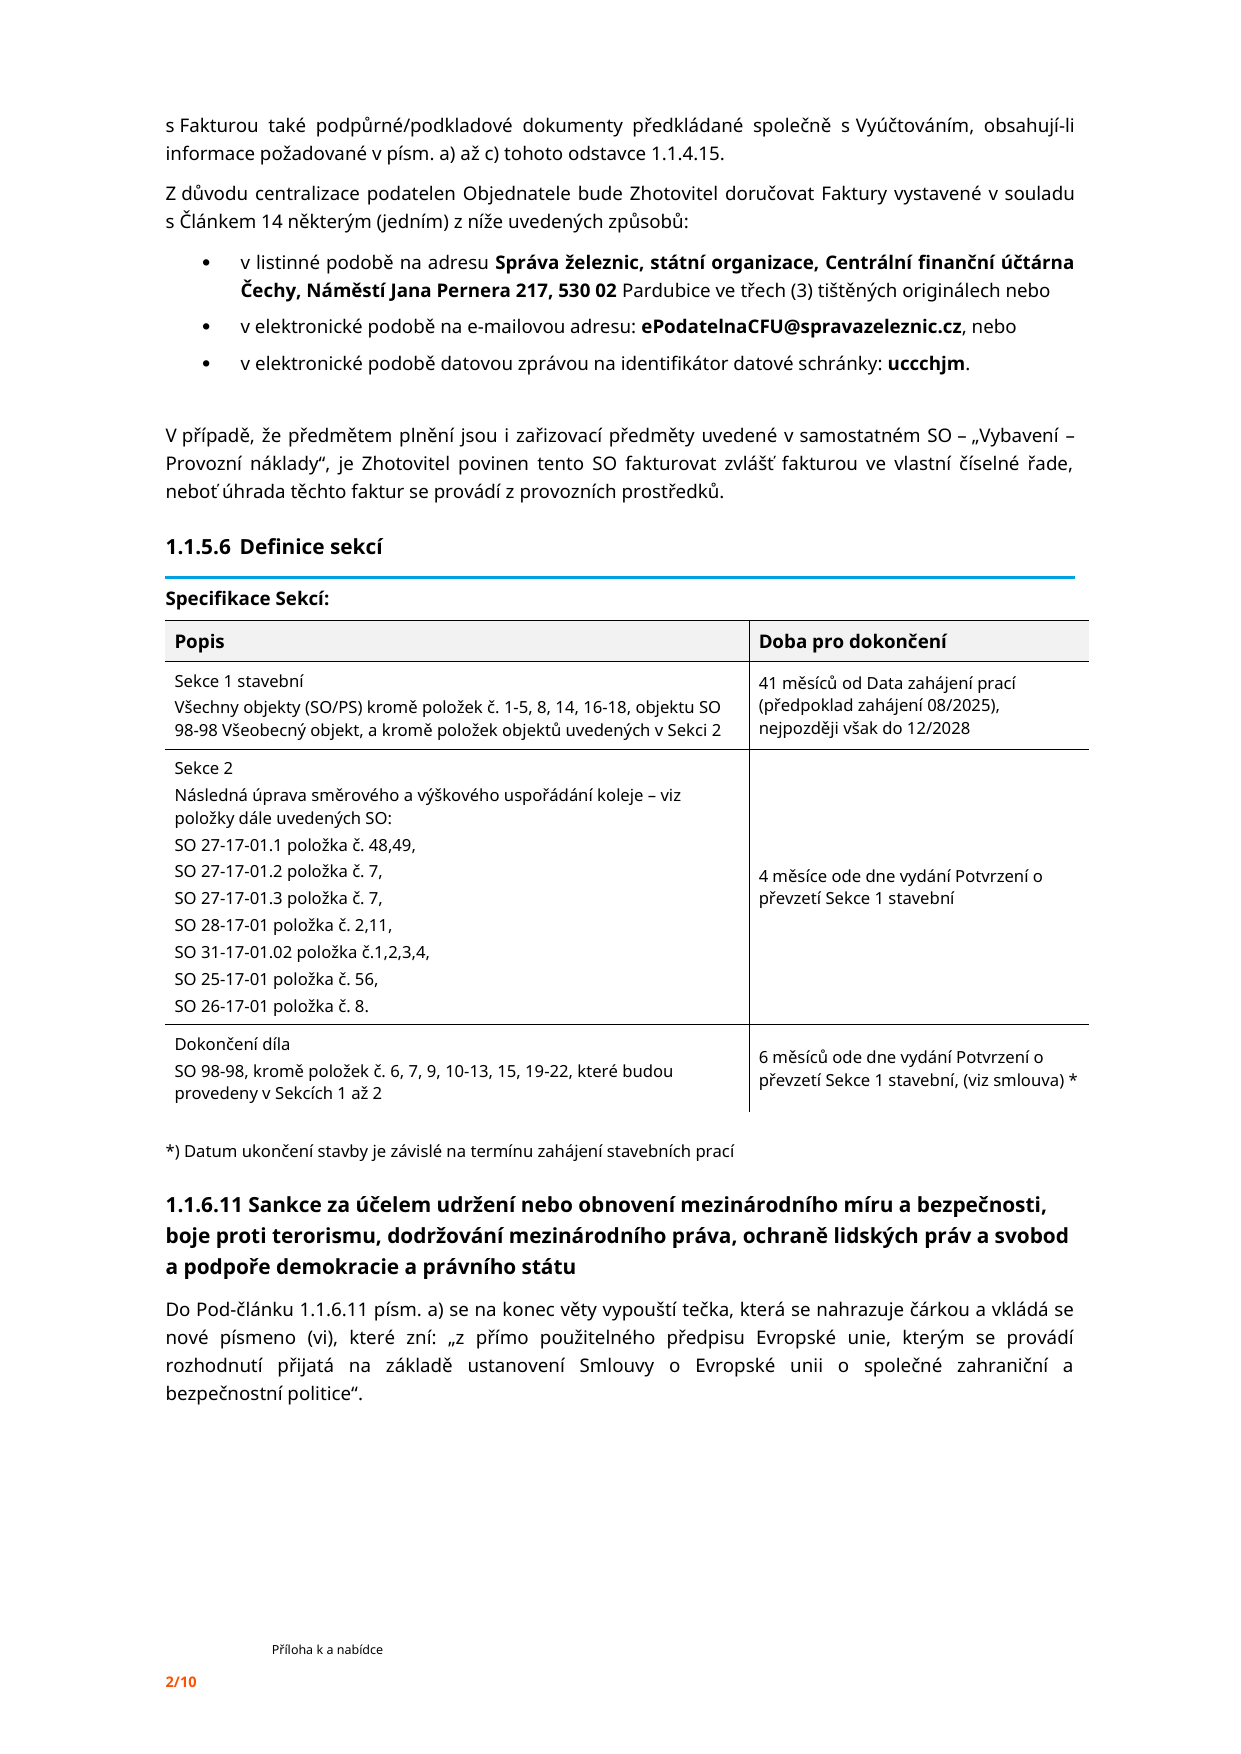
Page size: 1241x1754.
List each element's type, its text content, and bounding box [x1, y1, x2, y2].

text v elektronické podobě na e-mailovou adresu: ePodatelnaCFU@spravazeleznic.cz, nebo [203, 314, 1075, 339]
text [165, 112, 1075, 166]
text *) Datum ukončení stavby je závislé na termínu zahájení stavebních prací [165, 1140, 1075, 1162]
table_header Popis [165, 621, 749, 661]
table_cell 41 měsíců od Data zahájení prací (předpoklad zahájení 08/2025), nejpozději však do 12/2028 [750, 662, 1089, 749]
table_header Doba pro dokončení [750, 621, 1089, 661]
list V případě, že předmětem plnění jsou i zařizovací předměty uvedené v samostatném SO – „Vybavení – Provozní náklady“, je Zhotovitel povinen tento SO fakturovat zvlášť fakturou ve vlastní číselné řade, neboť úhrada těchto faktur se provádí z provozních prostředků. [165, 423, 1075, 504]
text 1.1.6.11 Sankce za účelem udržení nebo obnovení mezinárodního míru a bezpečnosti, boje proti terorismu, dodržování mezinárodního práva, ochraně lidských práv a svobod a podpoře demokracie a právního státu [165, 1190, 1075, 1281]
table_cell Sekce 2 Následná úprava směrového a výškového uspořádání koleje – viz položky dále uvedených SO: SO 27-17-01.1 položka č. 48,49, SO 27-17-01.2 položka č. 7, SO 27-17-01.3 položka č. 7, SO 28-17-01 položka č. 2,11, SO 31-17-01.02 položka č.1,2,3,4, SO 25-17-01 položka č. 56, SO 26-17-01 položka č. 8. [165, 750, 749, 1024]
text Specifikace Sekcí: [165, 579, 1075, 610]
text v listinné podobě na adresu Správa železnic, státní organizace, Centrální finanční účtárna Čechy, Náměstí Jana Pernera 217, 530 02 Pardubice ve třech (3) tištěných originálech nebo [203, 249, 1075, 303]
text Z důvodu centralizace podatelen Objednatele bude Zhotovitel doručovat Faktury vystavené v souladu s Článkem 14 některým (jedním) z níže uvedených způsobů: [165, 181, 1075, 234]
table_cell Sekce 1 stavební Všechny objekty (SO/PS) kromě položek č. 1-5, 8, 14, 16-18, objektu SO 98-98 Všeobecný objekt, a kromě položek objektů uvedených v Sekci 2 [165, 662, 749, 749]
table_cell 4 měsíce ode dne vydání Potvrzení o převzetí Sekce 1 stavební [750, 750, 1089, 1024]
text v elektronické podobě datovou zprávou na identifikátor datové schránky: uccchjm. [203, 350, 1075, 376]
table_cell 6 měsíců ode dne vydání Potvrzení o převzetí Sekce 1 stavební, (viz smlouva) * [750, 1025, 1089, 1112]
text Do Pod-článku 1.1.6.11 písm. a) se na konec věty vypouští tečka, která se nahrazuje čárkou a vkládá se nové písmeno (vi), které zní: „z přímo použitelného předpisu Evropské unie, kterým se provádí rozhodnutí přijatá na základě ustanovení Smlouvy o Evropské unii o společné zahraniční a bezpečnostní politice“. [165, 1296, 1075, 1406]
table_cell Dokončení díla SO 98-98, kromě položek č. 6, 7, 9, 10-13, 15, 19-22, které budou provedeny v Sekcích 1 až 2 [165, 1025, 749, 1112]
text 1.1.5.6 Definice sekcí [165, 532, 1075, 560]
